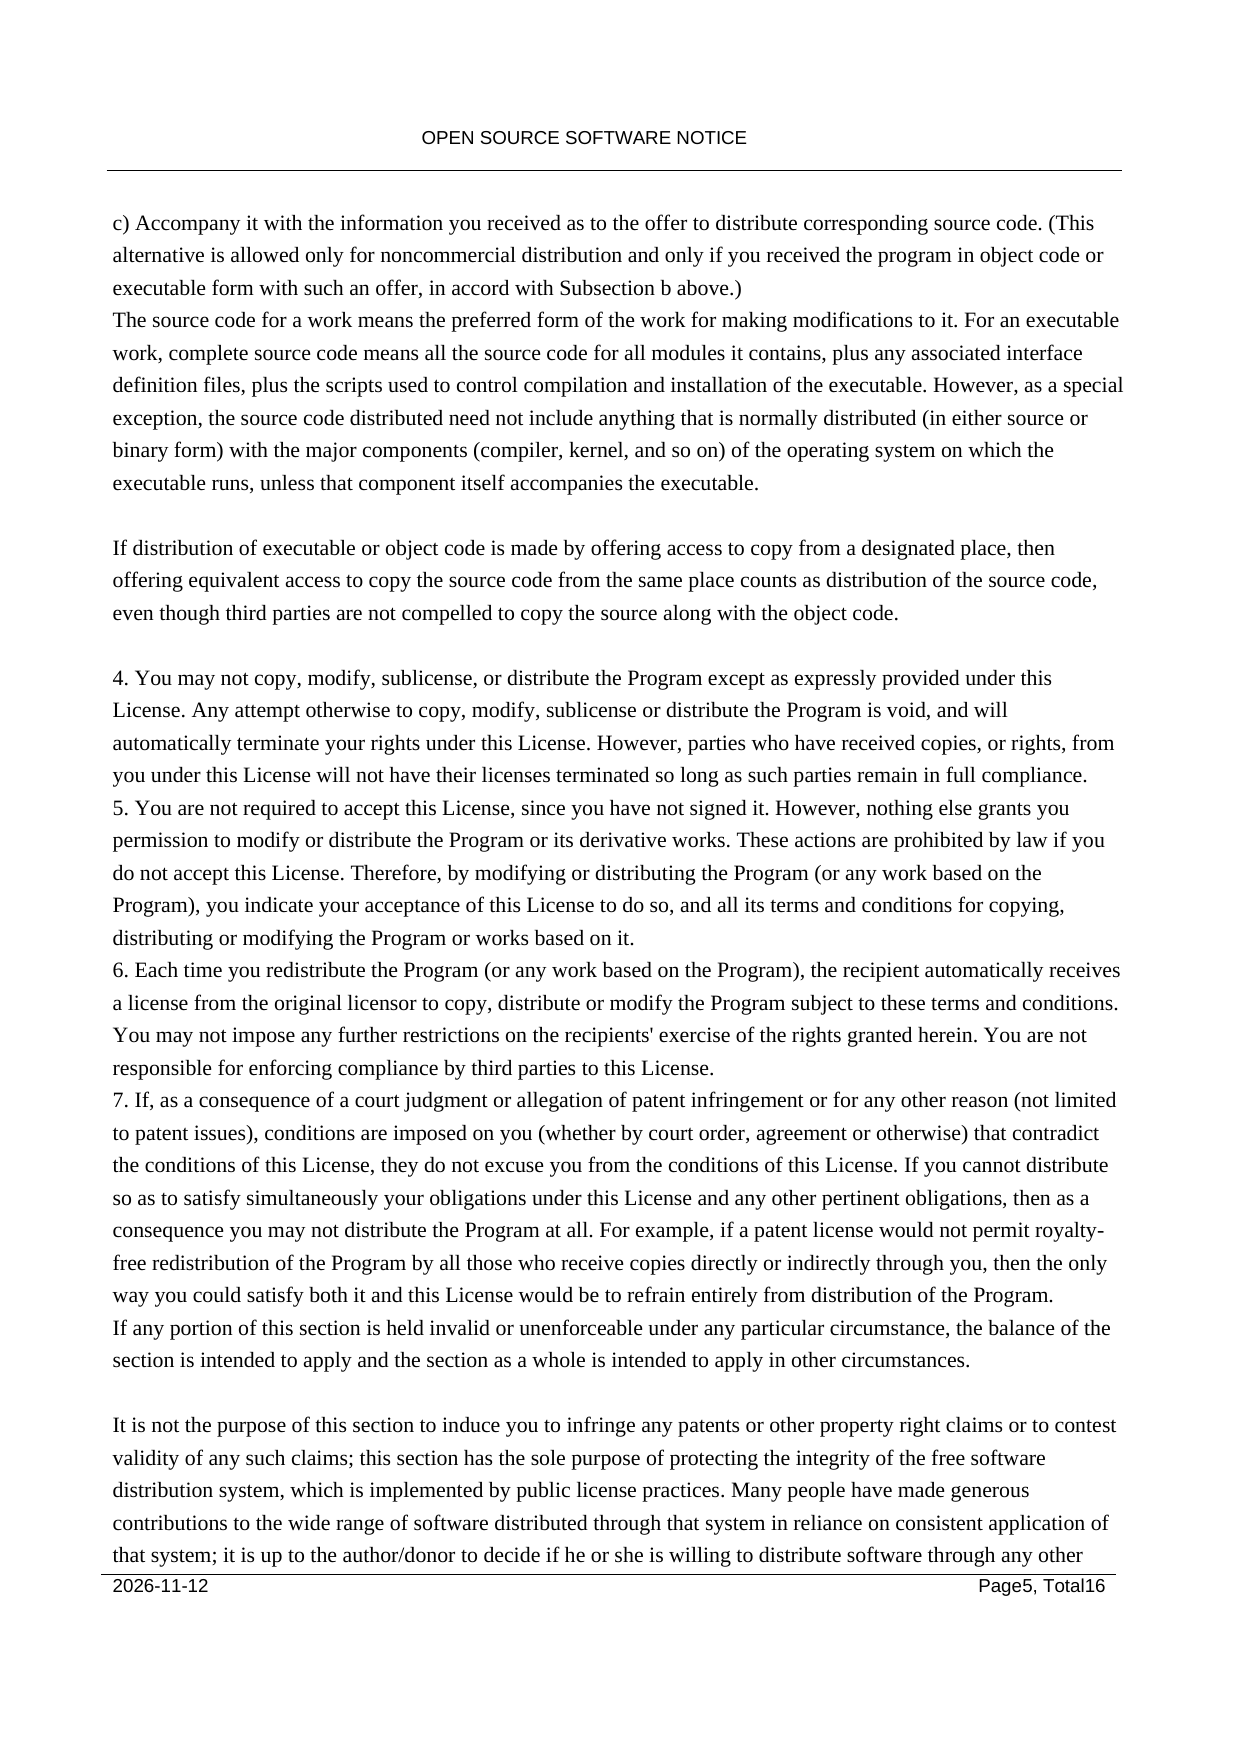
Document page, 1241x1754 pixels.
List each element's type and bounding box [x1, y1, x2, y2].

text [112, 206, 1128, 1571]
